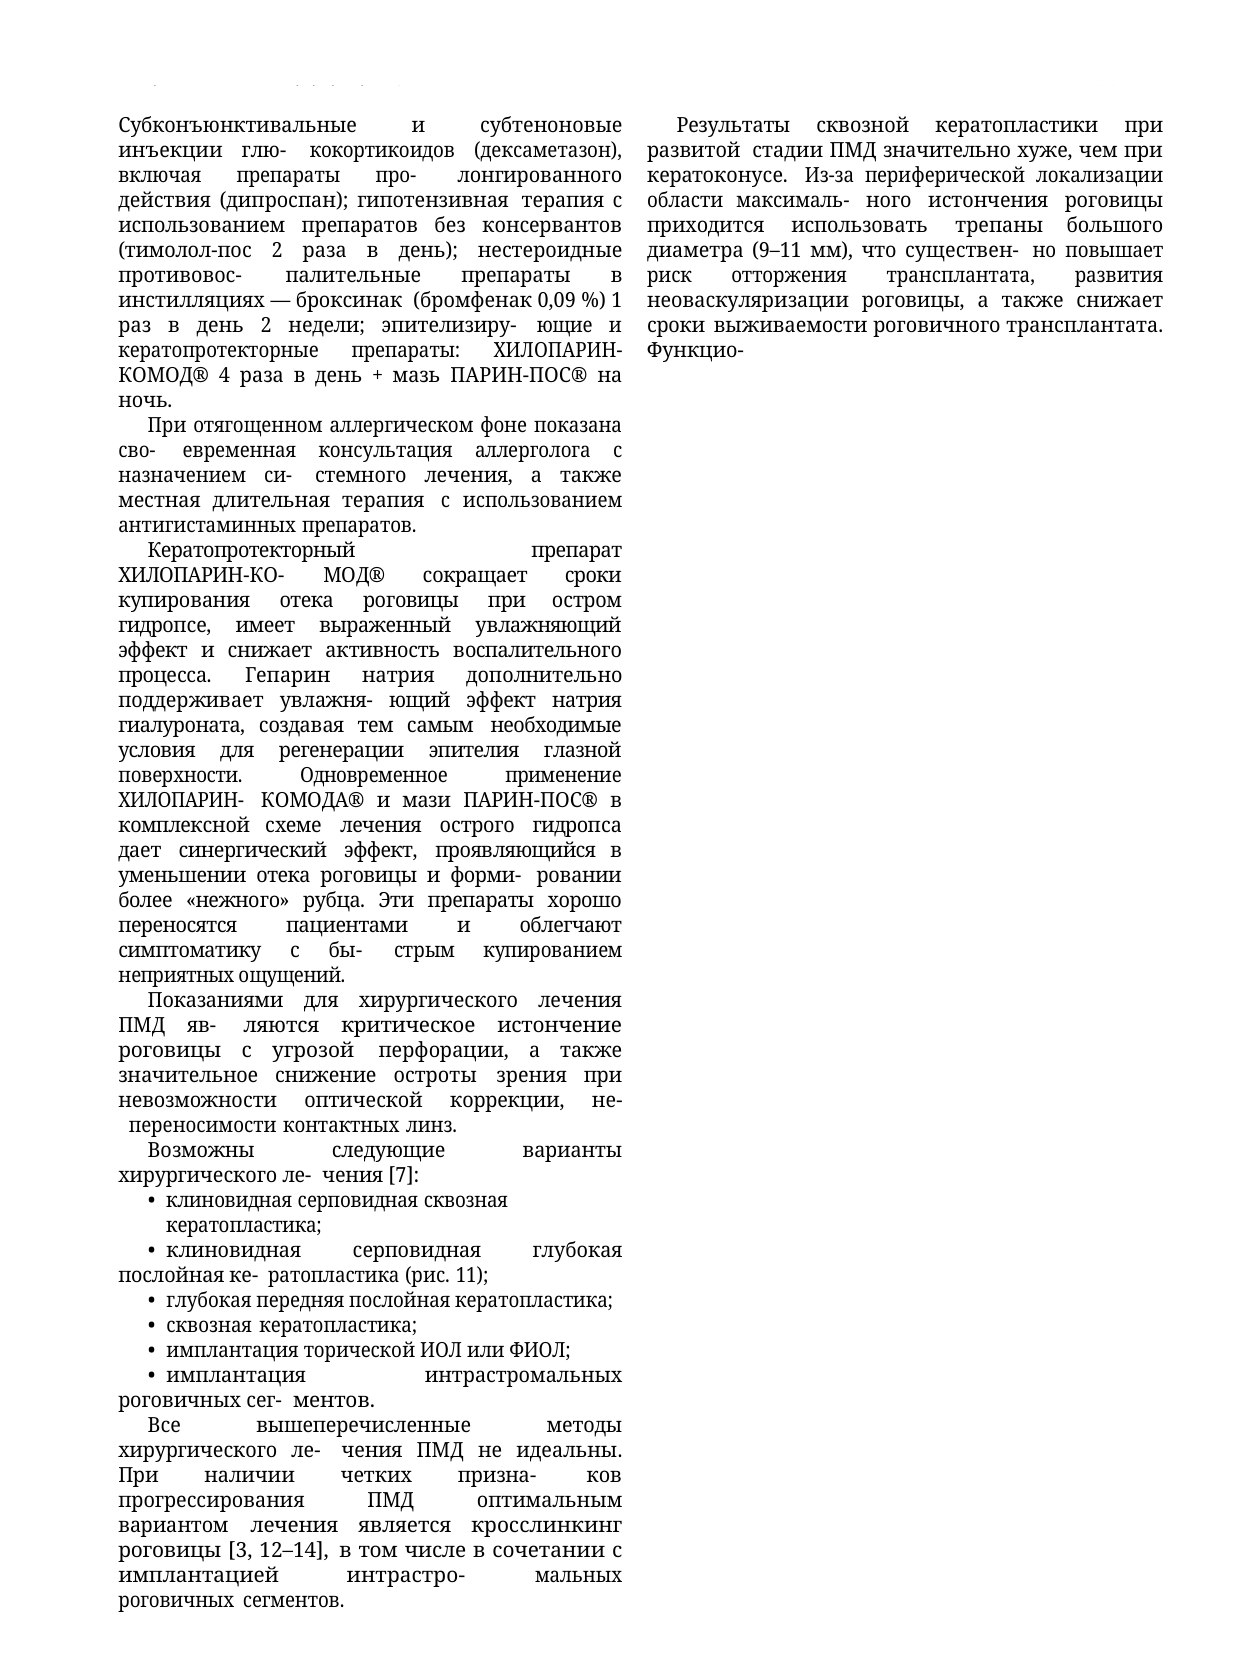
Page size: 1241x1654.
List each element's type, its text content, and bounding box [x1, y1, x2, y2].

list имплантация интрастромальных роговичных сег‑ ментов. [118, 1362, 622, 1412]
text Показаниями для хирургического лечения ПМД яв‑ ляются критическое истончение роговицы с угрозой перфорации, а также значительное снижение остроты зрения при невозможности оптической коррекции, не‑ переносимости контактных линз. [118, 988, 622, 1138]
text Кератопротекторный препарат ХИЛОПАРИН‑КО‑ МОД® сокращает сроки купирования отека роговицы при остром гидропсе, имеет выраженный увлажняющий эффект и снижает активность воспалительного процесса. Гепарин натрия дополнительно поддерживает увлажня‑ ющий эффект натрия гиалуроната, создавая тем самым необходимые условия для регенерации эпителия глазной поверхности. Одновременное применение ХИЛОПАРИН‑ КОМОДА® и мази ПАРИН‑ПОС® в комплексной схеме лечения острого гидропса дает синергический эффект, проявляющийся в уменьшении отека роговицы и форми‑ ровании более «нежного» рубца. Эти препараты хорошо переносятся пациентами и облегчают симптоматику с бы‑ стрым купированием неприятных ощущений. [118, 538, 622, 988]
text При отягощенном аллергическом фоне показана сво‑ евременная консультация аллерголога с назначением си‑ стемного лечения, а также местная длительная терапия с использованием антигистаминных препаратов. [118, 413, 622, 538]
list клиновидная серповидная глубокая послойная ке‑ ратопластика (рис. 11); [118, 1237, 622, 1287]
text Все вышеперечисленные методы хирургического ле‑ чения ПМД не идеальны. При наличии четких призна‑ ков прогрессирования ПМД оптимальным вариантом лечения является кросслинкинг роговицы [3, 12–14], в том числе в сочетании с имплантацией интрастро‑ мальных роговичных сегментов. [118, 1412, 622, 1612]
list имплантация торической ИОЛ или ФИОЛ; [148, 1337, 622, 1362]
list клиновидная серповидная сквозная кератопластика; [148, 1188, 622, 1237]
text Субконъюнктивальные и субтеноновые инъекции глю‑ кокортикоидов (дексаметазон), включая препараты про‑ лонгированного действия (дипроспан); гипотензивная терапия с использованием препаратов без консервантов (тимолол‑пос 2 раза в день); нестероидные противовос‑ палительные препараты в инстилляциях — броксинак (бромфенак 0,09 %) 1 раз в день 2 недели; эпителизиру‑ ющие и кератопротекторные препараты: ХИЛОПАРИН‑ КОМОД® 4 раза в день + мазь ПАРИН‑ПОС® на ночь. [118, 113, 622, 413]
list сквозная кератопластика; [148, 1312, 622, 1337]
list глубокая передняя послойная кератопластика; [148, 1287, 622, 1312]
text Возможны следующие варианты хирургического ле‑ чения [7]: [118, 1138, 622, 1188]
text Результаты сквозной кератопластики при развитой стадии ПМД значительно хуже, чем при кератоконусе. Из‑за периферической локализации области максималь‑ ного истончения роговицы приходится использовать трепаны большого диаметра (9–11 мм), что существен‑ но повышает риск отторжения трансплантата, развития неоваскуляризации роговицы, а также снижает сроки выживаемости роговичного трансплантата. Функцио‑ [647, 113, 1163, 363]
